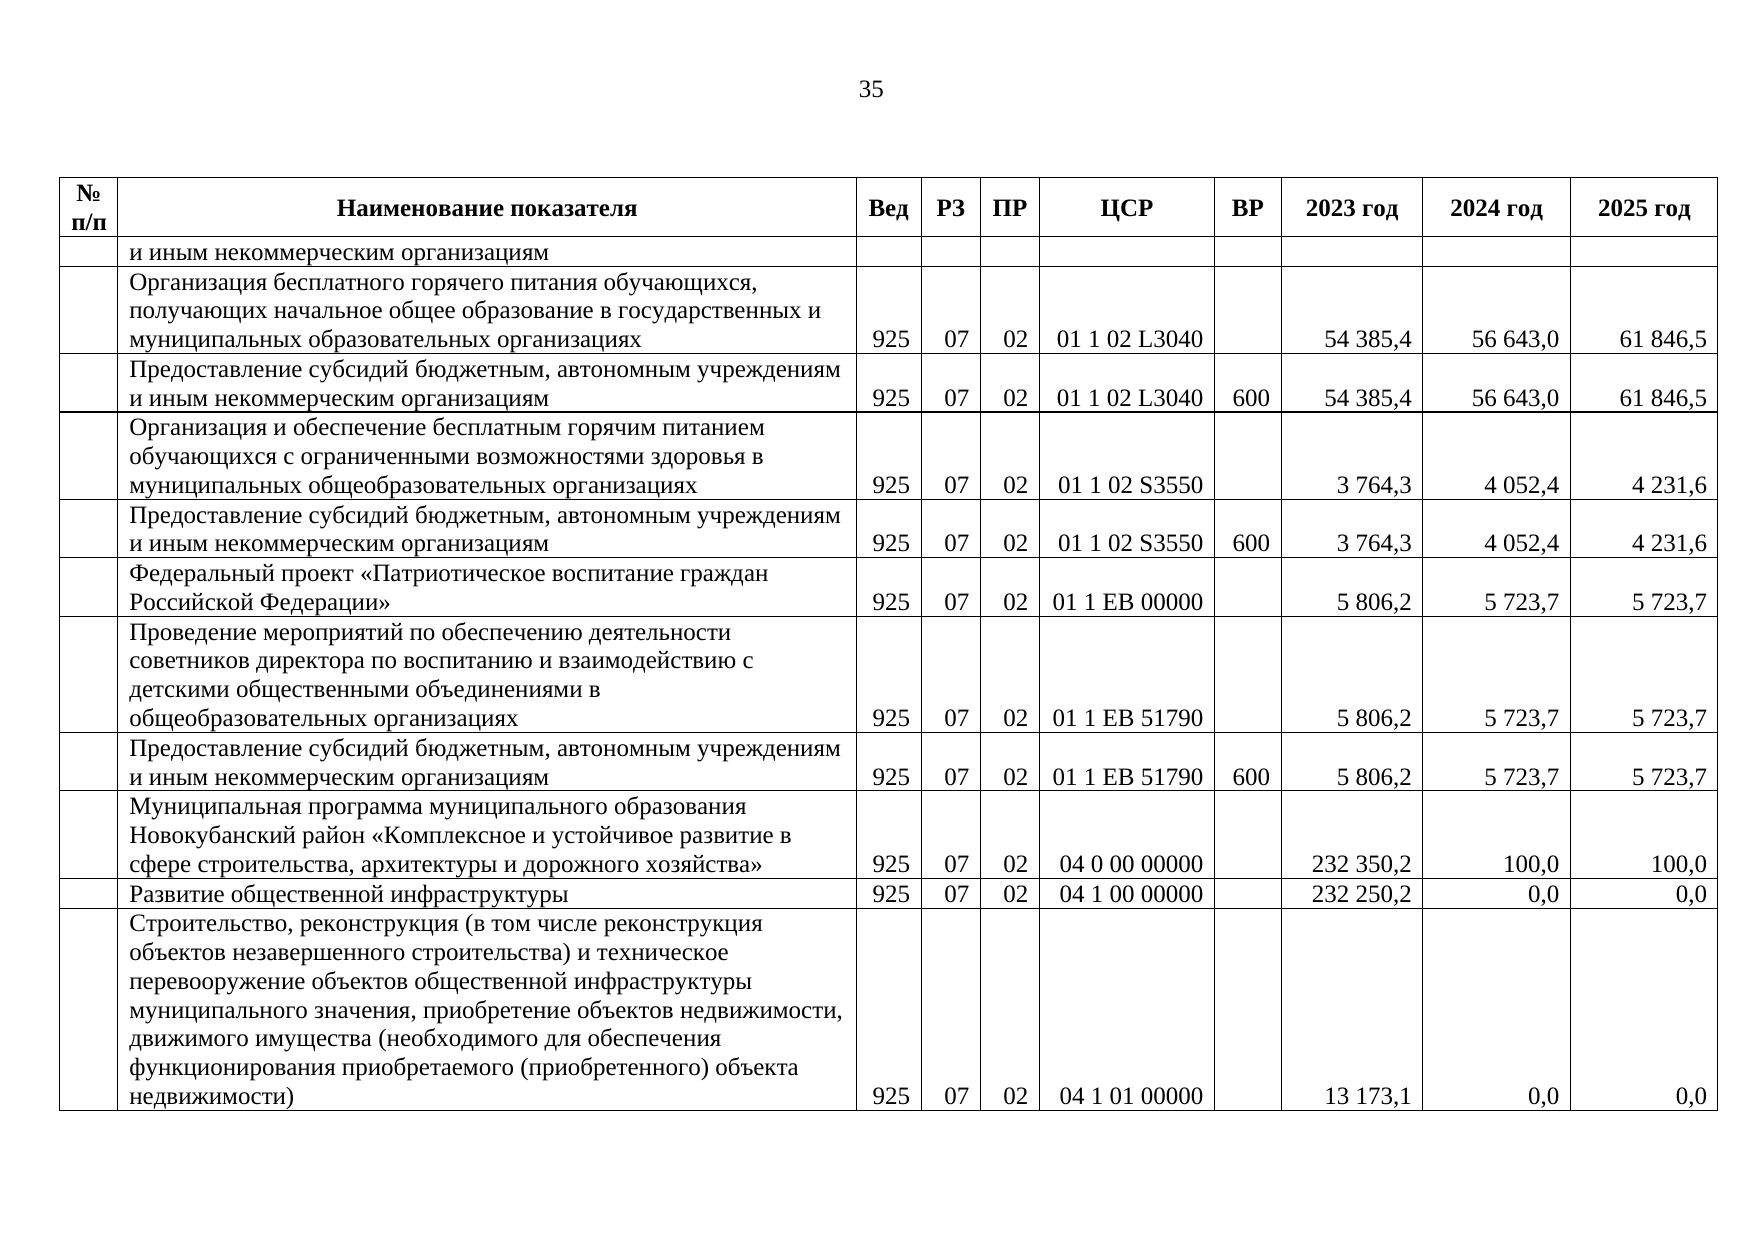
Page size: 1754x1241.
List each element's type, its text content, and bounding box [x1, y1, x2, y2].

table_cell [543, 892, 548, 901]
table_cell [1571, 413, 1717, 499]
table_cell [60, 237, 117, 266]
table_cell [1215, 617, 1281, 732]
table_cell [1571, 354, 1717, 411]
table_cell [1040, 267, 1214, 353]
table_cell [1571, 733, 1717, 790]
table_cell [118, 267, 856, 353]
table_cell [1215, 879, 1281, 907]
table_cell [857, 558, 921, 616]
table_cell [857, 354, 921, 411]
table_header 2024 год [1423, 178, 1570, 236]
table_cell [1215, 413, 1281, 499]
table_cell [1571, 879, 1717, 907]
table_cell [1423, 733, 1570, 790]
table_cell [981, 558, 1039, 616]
table_header № п/п [60, 178, 117, 236]
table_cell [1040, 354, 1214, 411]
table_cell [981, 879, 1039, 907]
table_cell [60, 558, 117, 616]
table_header РЗ [922, 178, 980, 236]
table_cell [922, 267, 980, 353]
table_header Вед [857, 178, 921, 236]
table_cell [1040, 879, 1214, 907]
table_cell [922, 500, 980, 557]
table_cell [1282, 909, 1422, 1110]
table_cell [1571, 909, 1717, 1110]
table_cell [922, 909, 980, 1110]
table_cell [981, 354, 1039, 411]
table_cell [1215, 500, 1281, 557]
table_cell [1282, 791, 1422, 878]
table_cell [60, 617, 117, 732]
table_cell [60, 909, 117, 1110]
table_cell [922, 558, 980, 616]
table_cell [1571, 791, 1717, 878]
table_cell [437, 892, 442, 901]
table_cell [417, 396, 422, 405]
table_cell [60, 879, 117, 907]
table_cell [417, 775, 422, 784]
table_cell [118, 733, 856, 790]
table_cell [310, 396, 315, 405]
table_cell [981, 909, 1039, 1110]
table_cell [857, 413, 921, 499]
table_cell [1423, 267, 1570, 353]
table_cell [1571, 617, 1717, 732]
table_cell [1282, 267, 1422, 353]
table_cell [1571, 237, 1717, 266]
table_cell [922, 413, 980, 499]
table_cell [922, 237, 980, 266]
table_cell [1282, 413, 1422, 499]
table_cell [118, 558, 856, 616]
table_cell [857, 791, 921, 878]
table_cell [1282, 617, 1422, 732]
table_header ВР [1215, 178, 1281, 236]
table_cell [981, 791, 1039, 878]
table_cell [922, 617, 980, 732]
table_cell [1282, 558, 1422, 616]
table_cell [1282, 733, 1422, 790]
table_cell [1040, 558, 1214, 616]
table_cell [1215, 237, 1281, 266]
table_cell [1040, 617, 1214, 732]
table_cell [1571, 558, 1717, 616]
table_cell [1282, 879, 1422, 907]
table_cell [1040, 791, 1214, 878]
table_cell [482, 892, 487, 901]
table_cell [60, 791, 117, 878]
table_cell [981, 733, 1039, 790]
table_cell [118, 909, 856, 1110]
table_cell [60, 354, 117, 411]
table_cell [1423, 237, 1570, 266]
table_header ЦСР [1040, 178, 1214, 236]
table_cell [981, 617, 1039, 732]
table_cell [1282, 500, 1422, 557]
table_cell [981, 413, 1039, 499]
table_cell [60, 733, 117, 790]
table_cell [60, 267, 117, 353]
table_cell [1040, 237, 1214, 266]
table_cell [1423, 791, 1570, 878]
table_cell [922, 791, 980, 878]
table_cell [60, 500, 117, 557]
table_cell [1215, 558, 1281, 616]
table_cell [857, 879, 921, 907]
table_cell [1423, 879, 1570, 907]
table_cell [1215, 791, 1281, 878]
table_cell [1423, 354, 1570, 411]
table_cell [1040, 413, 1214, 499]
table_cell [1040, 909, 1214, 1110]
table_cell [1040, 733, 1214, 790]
table_header ПР [981, 178, 1039, 236]
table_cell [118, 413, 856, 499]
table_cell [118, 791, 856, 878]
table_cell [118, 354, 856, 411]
table_header Наименование показателя [118, 178, 856, 236]
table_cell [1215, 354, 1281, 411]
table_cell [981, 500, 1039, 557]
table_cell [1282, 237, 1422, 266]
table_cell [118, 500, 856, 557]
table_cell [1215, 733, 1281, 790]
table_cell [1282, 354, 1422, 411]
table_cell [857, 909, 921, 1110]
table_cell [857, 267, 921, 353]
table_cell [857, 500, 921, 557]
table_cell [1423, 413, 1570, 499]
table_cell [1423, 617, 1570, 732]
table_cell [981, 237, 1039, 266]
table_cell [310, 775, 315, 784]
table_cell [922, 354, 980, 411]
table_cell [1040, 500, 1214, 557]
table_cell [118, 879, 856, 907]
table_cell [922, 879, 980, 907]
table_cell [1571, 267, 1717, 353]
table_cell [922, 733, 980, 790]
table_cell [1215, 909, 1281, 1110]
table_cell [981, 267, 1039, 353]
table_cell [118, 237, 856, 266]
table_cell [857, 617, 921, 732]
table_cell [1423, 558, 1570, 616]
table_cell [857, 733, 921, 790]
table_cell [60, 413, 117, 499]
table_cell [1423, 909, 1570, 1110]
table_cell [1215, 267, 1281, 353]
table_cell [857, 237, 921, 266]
table_header 2025 год [1571, 178, 1717, 236]
table_header 2023 год [1282, 178, 1422, 236]
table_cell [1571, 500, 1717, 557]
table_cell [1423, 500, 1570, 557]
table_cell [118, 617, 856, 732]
